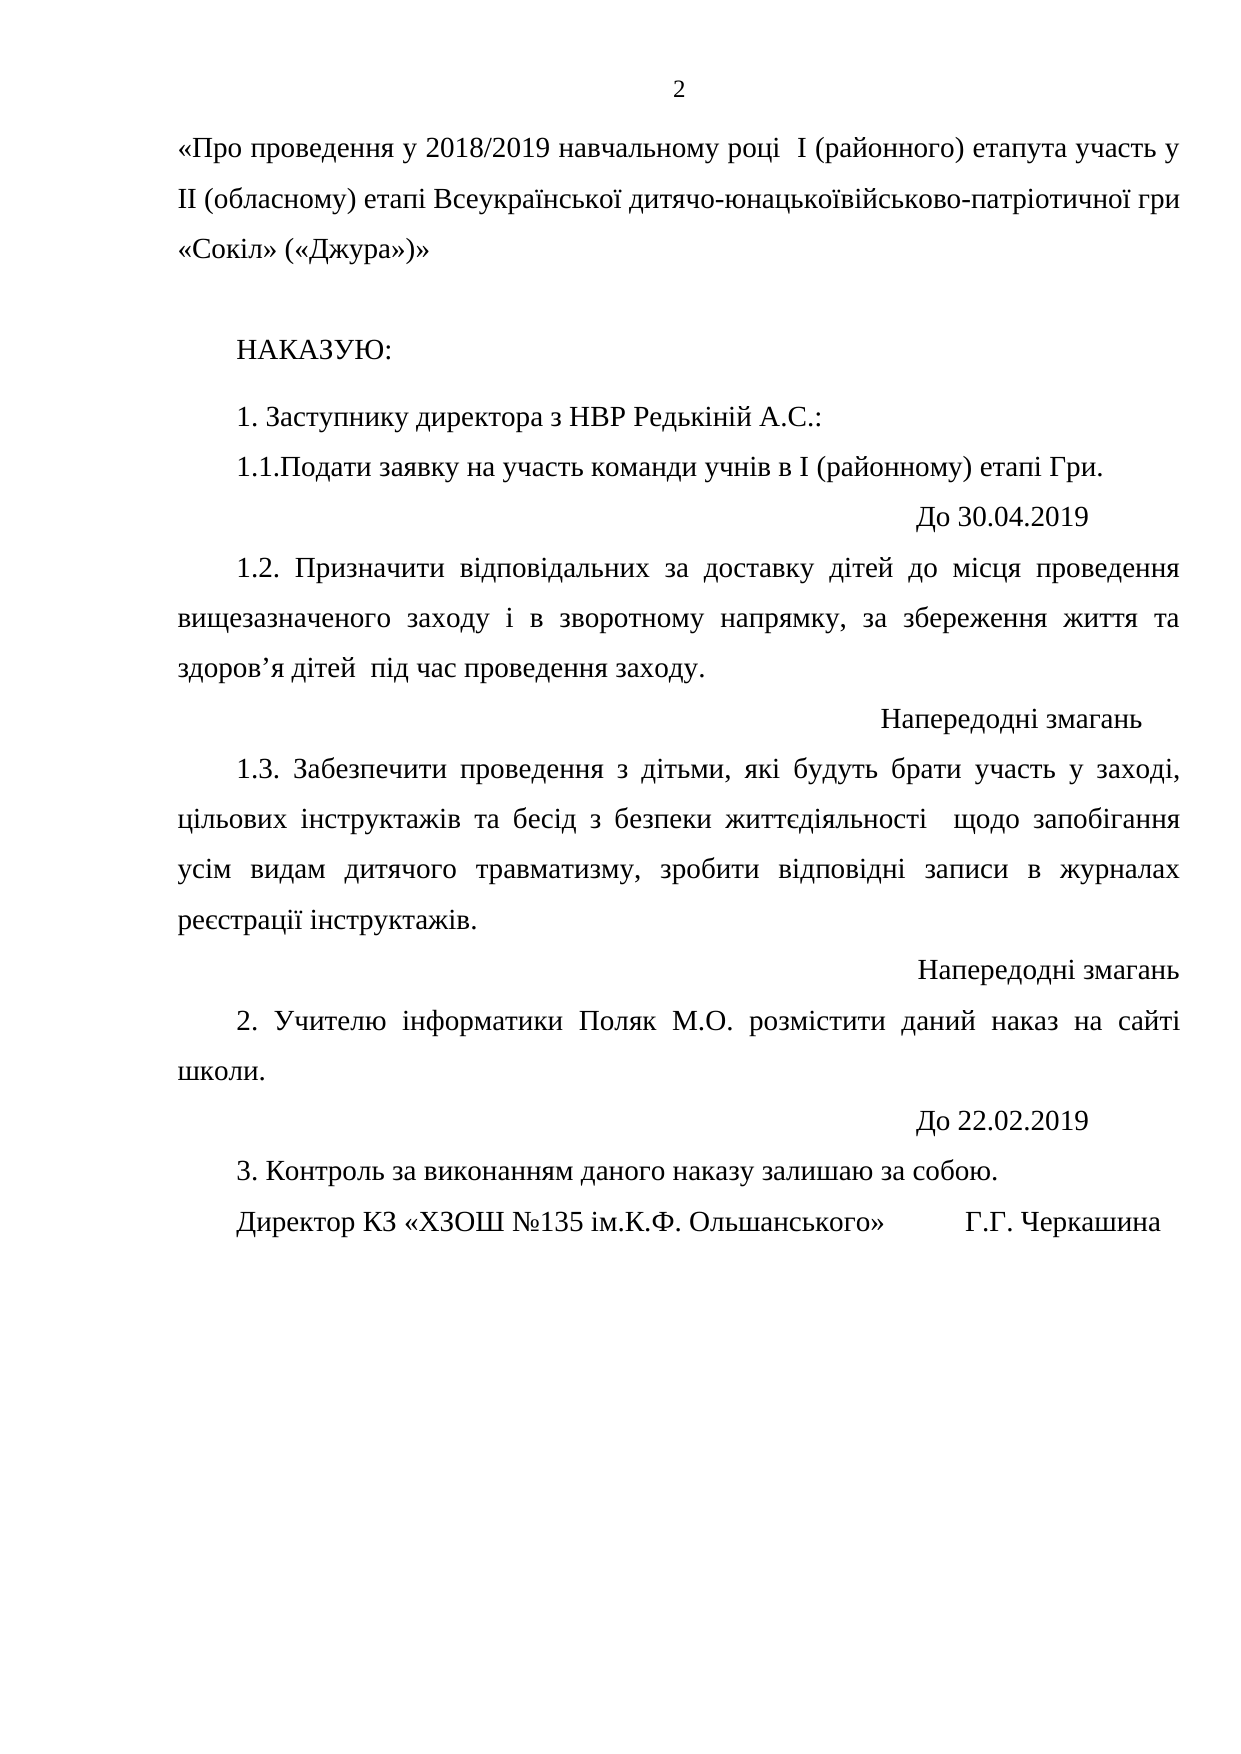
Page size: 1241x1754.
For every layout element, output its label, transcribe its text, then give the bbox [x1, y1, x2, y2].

text 1.3. Забезпечити проведення з дітьми, які будуть брати участь у заході, цільових інструктажів та бесід з безпеки життєдіяльності щодо запобігання усім видам дитячого травматизму, зробити відповідні записи в журналах реєстрації інструктажів. [177, 751, 1181, 936]
text «Сокіл» («Джура»)» [177, 231, 1181, 265]
text Напередодні змагань [177, 952, 1181, 986]
text Директор КЗ «ХЗОШ №135 ім.К.Ф. Ольшанського» Г.Г. Черкашина [177, 1204, 1181, 1237]
text До 22.02.2019 [177, 1103, 1181, 1137]
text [177, 131, 1181, 214]
text До 30.04.2019 [177, 499, 1181, 533]
text НАКАЗУЮ: [177, 332, 1181, 365]
text 1.1.Подати заявку на участь команди учнів в І (районному) етапі Гри. [177, 449, 1181, 483]
text 1. Заступнику директора з НВР Редькіній А.С.: [177, 399, 1181, 432]
text 2. Учителю інформатики Поляк М.О. розмістити даний наказ на сайті школи. [177, 1003, 1181, 1086]
text Напередодні змагань [177, 701, 1181, 734]
text 1.2. Призначити відповідальних за доставку дітей до місця проведення вищезазначеного заходу і в зворотному напрямку, за збереження життя та здоров’я дітей під час проведення заходу. [177, 550, 1181, 684]
text 3. Контроль за виконанням даного наказу залишаю за собою. [177, 1153, 1181, 1187]
